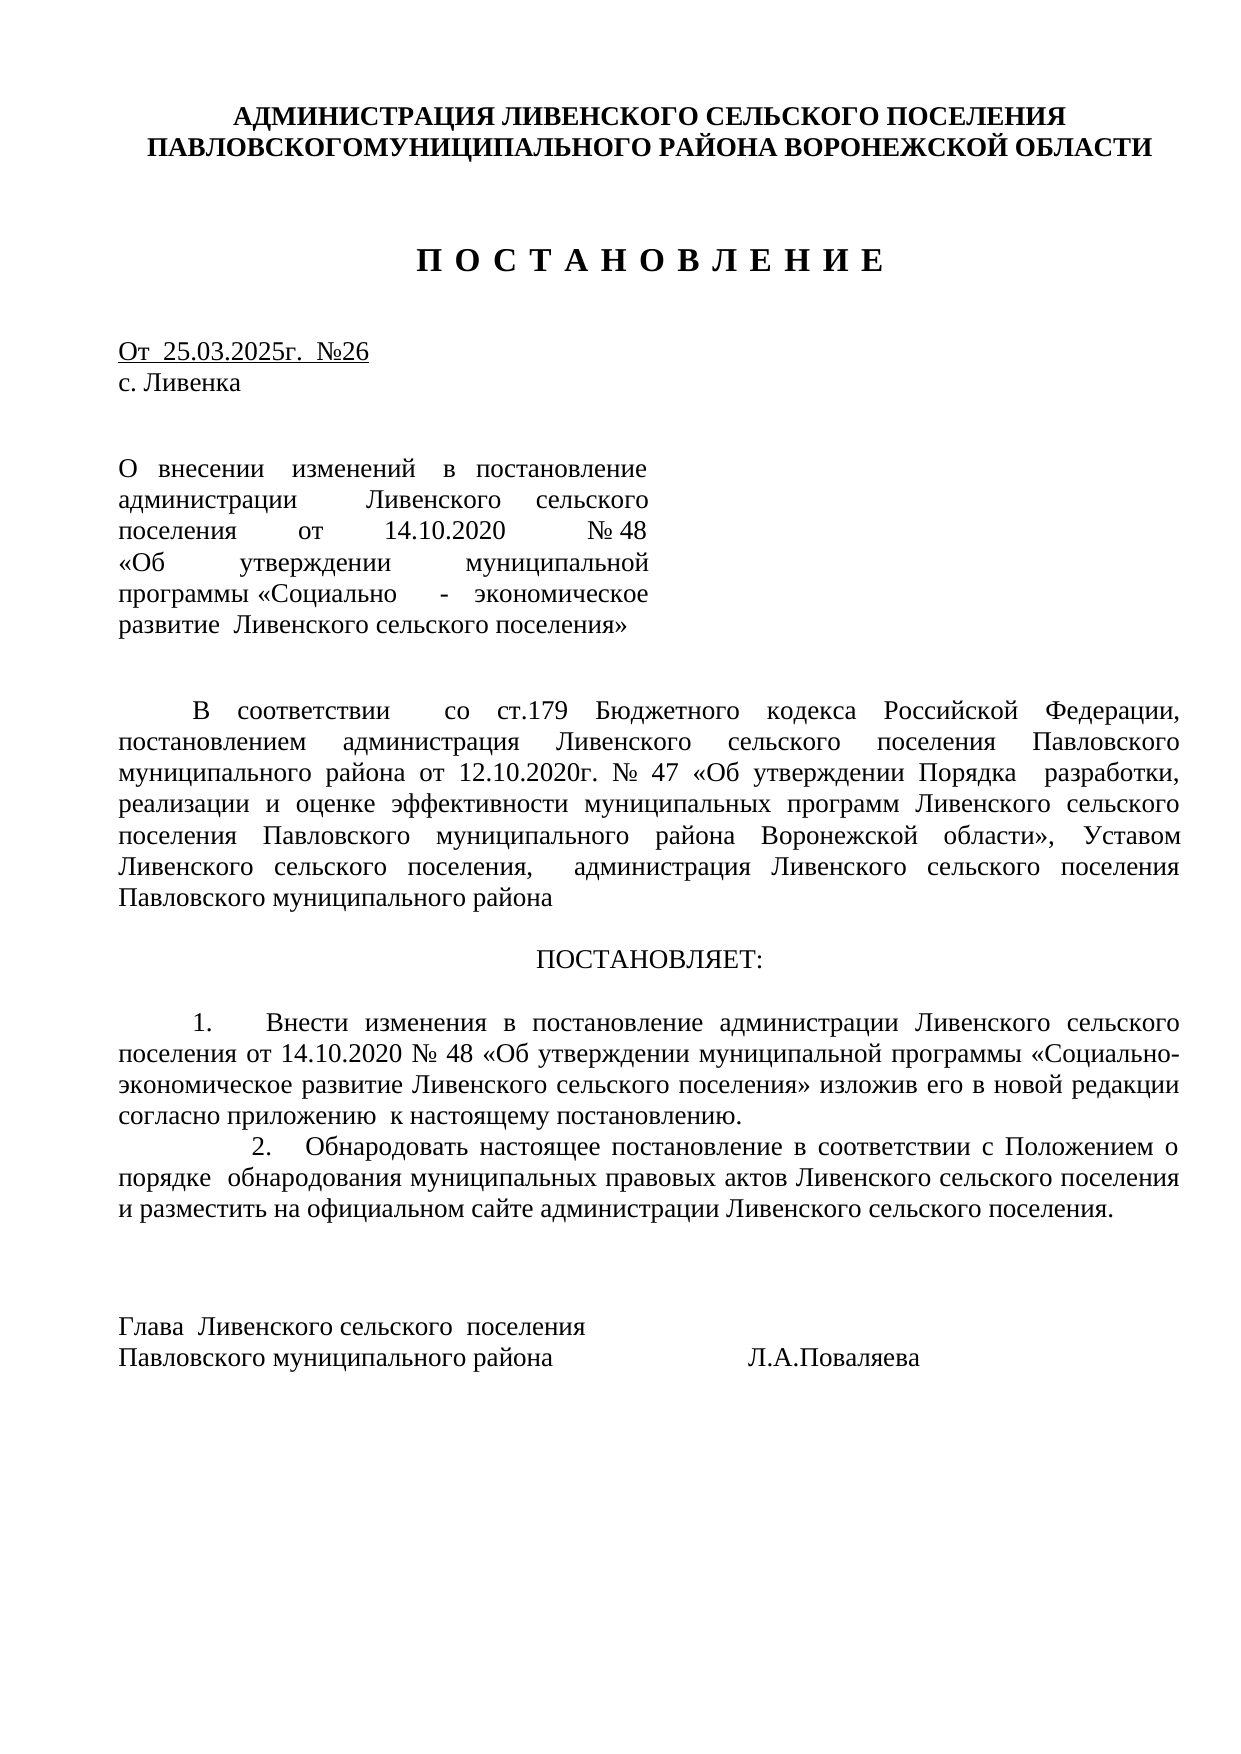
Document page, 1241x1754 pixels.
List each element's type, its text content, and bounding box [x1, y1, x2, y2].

text администрации Ливенского сельского поселения от 14.10.2020 № 48 «Об утверждении муниципальной программы «Социально - экономическое развитие Ливенского сельского поселения» [118, 483, 649, 639]
text О внесении изменений в постановление [118, 452, 649, 483]
subtitle ПОСТАНОВЛЕНИЕ [118, 240, 1181, 278]
text Глава Ливенского сельского поселения [118, 1310, 1181, 1341]
text ПОСТАНОВЛЯЕТ: [118, 943, 1181, 974]
text Павловского муниципального района Л.А.Поваляева [118, 1341, 1181, 1403]
text с. Ливенка [118, 366, 1181, 397]
text В соответствии со ст.179 Бюджетного кодекса Российской Федерации, постановлением администрация Ливенского сельского поселения Павловского муниципального района от 12.10.2020г. № 47 «Об утверждении Порядка разработки, реализации и оценке эффективности муниципальных программ Ливенского сельского поселения Павловского муниципального района Воронежской области», Уставом Ливенского сельского поселения, администрация Ливенского сельского поселения Павловского муниципального района [118, 694, 1181, 912]
text 2. Обнародовать настоящее постановление в соответствии с Положением о порядке обнародования муниципальных правовых актов Ливенского сельского поселения и разместить на официальном сайте администрации Ливенского сельского поселения. [118, 1130, 1181, 1224]
list Внести изменения в постановление администрации Ливенского сельского поселения от 14.10.2020 № 48 «Об утверждении муниципальной программы «Социально-экономическое развитие Ливенского сельского поселения» изложив его в новой редакции согласно приложению к настоящему постановлению. [118, 1006, 1181, 1130]
text АДМИНИСТРАЦИЯ ЛИВЕНСКОГО СЕЛЬСКОГО ПОСЕЛЕНИЯ ПАВЛОВСКОГОМУНИЦИПАЛЬНОГО РАЙОНА ВОРОНЕЖСКОЙ ОБЛАСТИ [118, 99, 1181, 162]
text От 25.03.2025г. №26 [118, 335, 1181, 366]
